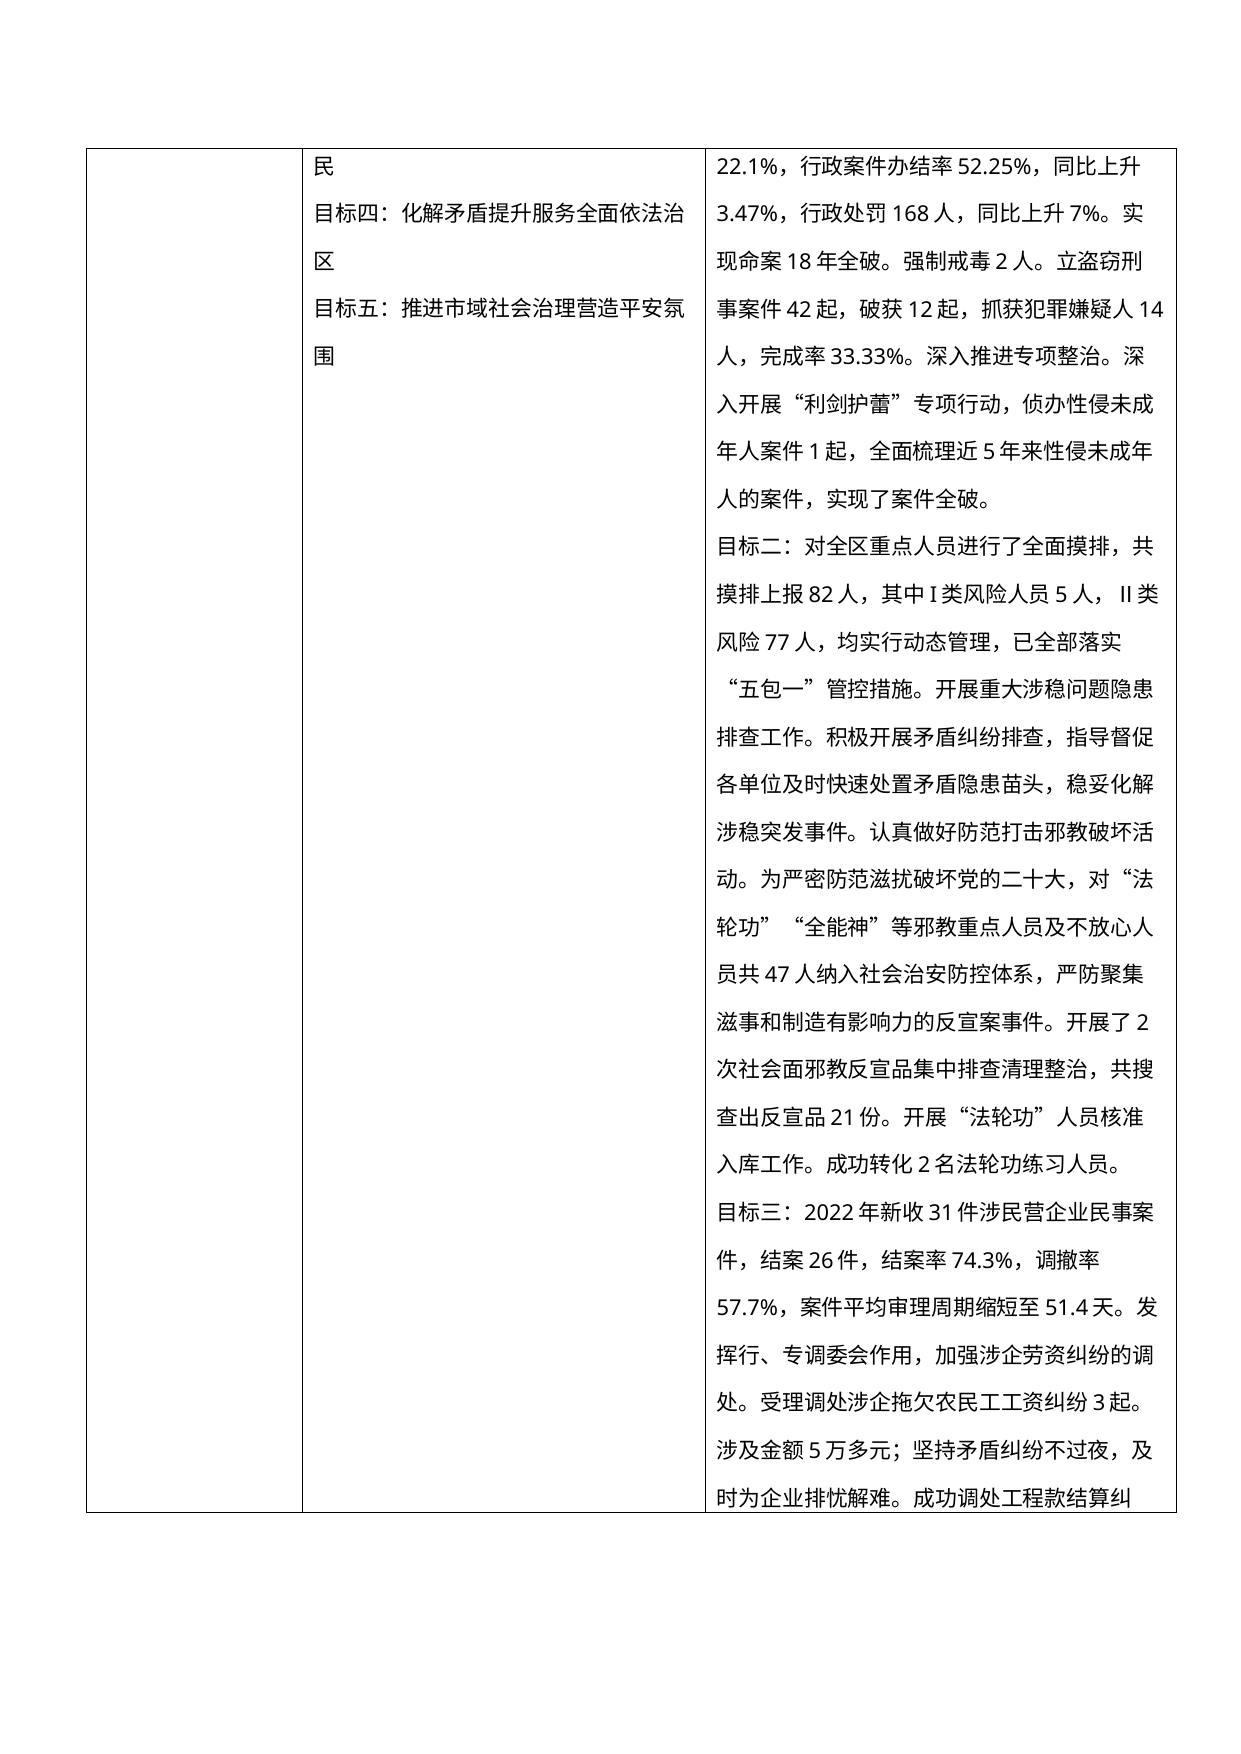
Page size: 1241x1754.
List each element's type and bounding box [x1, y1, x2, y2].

table_cell [706, 149, 1176, 1512]
table_cell [303, 149, 705, 1512]
